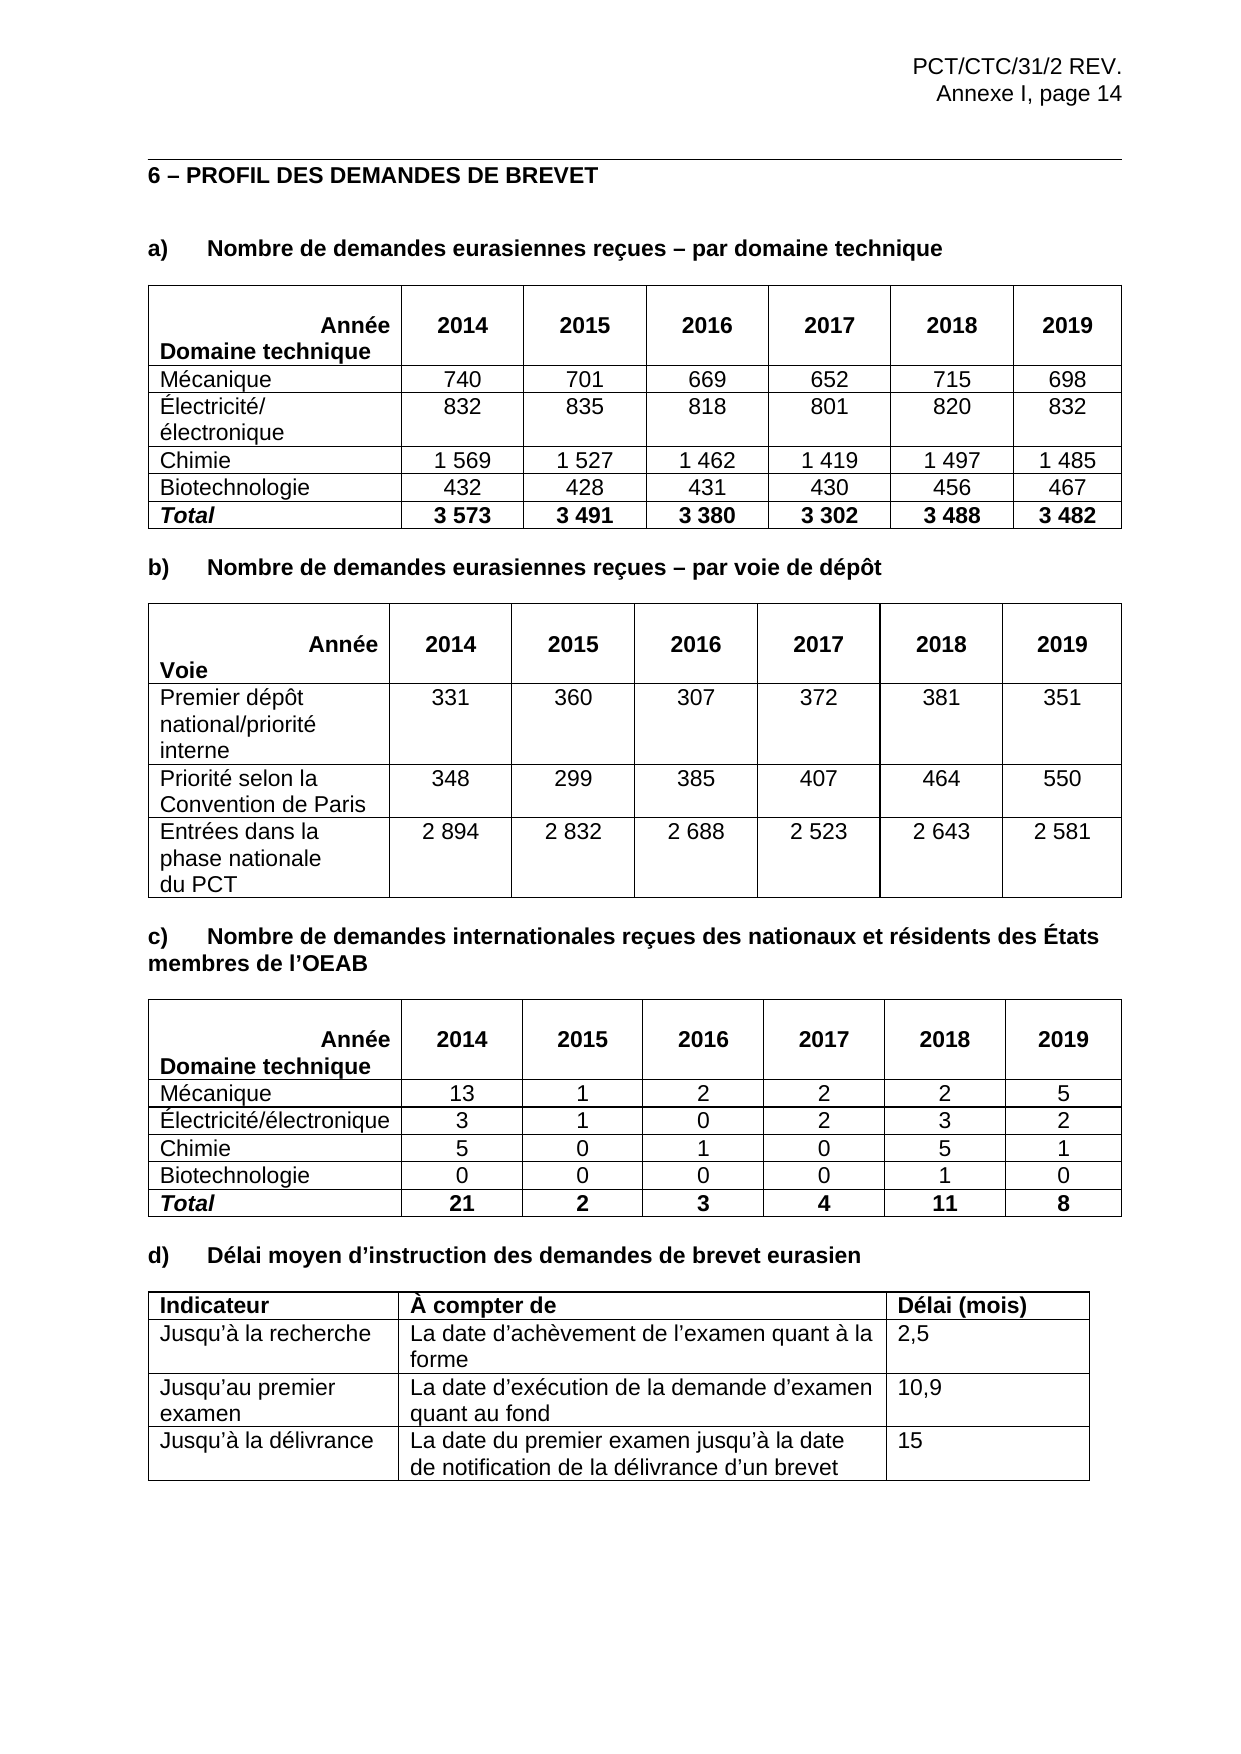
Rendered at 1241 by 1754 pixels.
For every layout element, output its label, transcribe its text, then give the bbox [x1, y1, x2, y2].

table_cell 1 [1006, 1135, 1121, 1161]
table_cell 3 302 [769, 502, 890, 528]
table_cell 2 581 [1003, 818, 1121, 897]
table_cell La date d’achèvement de l’examen quant à la forme [399, 1320, 886, 1372]
table_header 2019 [1006, 1000, 1121, 1079]
table_header 2018 [891, 286, 1013, 364]
table_cell 372 [758, 684, 879, 763]
table_header 2019 [1003, 604, 1121, 683]
table_cell 3 573 [402, 502, 523, 528]
table_cell 21 [402, 1190, 522, 1216]
table_cell 11 [885, 1190, 1005, 1216]
table_cell 4 [764, 1190, 884, 1216]
table_cell Total [149, 502, 401, 528]
table_cell 1 [885, 1162, 1005, 1189]
table_cell 1 527 [524, 447, 646, 473]
table_cell 832 [402, 393, 523, 446]
table_header 2018 [881, 604, 1002, 683]
table_cell 432 [402, 474, 523, 501]
table_cell 385 [635, 765, 757, 817]
table_cell 456 [891, 474, 1013, 501]
table_cell 0 [643, 1162, 763, 1189]
table_cell 820 [891, 393, 1013, 446]
table_cell 3 482 [1014, 502, 1121, 528]
table_cell 801 [769, 393, 890, 446]
table_cell 0 [523, 1135, 642, 1161]
table_cell Mécanique [149, 1080, 401, 1106]
table_header 2015 [512, 604, 634, 683]
table_cell Électricité/électronique [149, 393, 401, 446]
table_header 2017 [758, 604, 879, 683]
table_cell 381 [881, 684, 1002, 763]
table_cell 13 [402, 1080, 522, 1106]
table_cell 2 [523, 1190, 642, 1216]
table_header 2016 [643, 1000, 763, 1079]
table_header 2019 [1014, 286, 1121, 364]
subtitle 6 – Profil des demandes de brevet [148, 160, 1122, 188]
table_cell 464 [881, 765, 1002, 817]
table_cell 430 [769, 474, 890, 501]
table_cell 2 [643, 1080, 763, 1106]
text b) Nombre de demandes eurasiennes reçues – par voie de dépôt [148, 554, 1122, 580]
table_cell 299 [512, 765, 634, 817]
table_cell 360 [512, 684, 634, 763]
table_header 2014 [390, 604, 511, 683]
table_cell 818 [647, 393, 768, 446]
table_cell 331 [390, 684, 511, 763]
table_cell 1 [523, 1080, 642, 1106]
table_cell Priorité selon la Convention de Paris [149, 765, 389, 817]
table_cell Jusqu’à la recherche [149, 1320, 398, 1372]
table_cell 5 [1006, 1080, 1121, 1106]
table_cell 701 [524, 366, 646, 392]
table_cell 15 [887, 1427, 1089, 1480]
table_cell Chimie [149, 1135, 401, 1161]
table_cell Premier dépôt national/priorité interne [149, 684, 389, 763]
table_cell 0 [764, 1162, 884, 1189]
table_cell Jusqu’à la délivrance [149, 1427, 398, 1480]
table_cell 0 [1006, 1162, 1121, 1189]
table_cell 1 462 [647, 447, 768, 473]
table_cell 407 [758, 765, 879, 817]
table_cell 740 [402, 366, 523, 392]
table_cell 3 491 [524, 502, 646, 528]
table_header Indicateur [149, 1293, 398, 1319]
table_cell 5 [402, 1135, 522, 1161]
table_cell Total [149, 1190, 401, 1216]
text d) Délai moyen d’instruction des demandes de brevet eurasien [148, 1242, 1122, 1268]
table_cell 3 [885, 1108, 1005, 1134]
table_cell La date d’exécution de la demande d’examen quant au fond [399, 1374, 886, 1426]
table_header 2015 [523, 1000, 642, 1079]
table_header 2017 [764, 1000, 884, 1079]
table_cell La date du premier examen jusqu’à la date de notification de la délivrance d’un brevet [399, 1427, 886, 1480]
table_cell 715 [891, 366, 1013, 392]
table_header 2014 [402, 1000, 522, 1079]
table_cell 2 [764, 1080, 884, 1106]
table_cell 3 [402, 1108, 522, 1134]
table_cell 3 488 [891, 502, 1013, 528]
text c) Nombre de demandes internationales reçues des nationaux et résidents des États membres de l’OEAB [148, 923, 1122, 976]
table_cell 2 894 [390, 818, 511, 897]
table_cell 431 [647, 474, 768, 501]
table_cell 428 [524, 474, 646, 501]
table_cell Entrées dans la phase nationale du PCT [149, 818, 389, 897]
table_cell 2 643 [881, 818, 1002, 897]
table_cell 0 [764, 1135, 884, 1161]
table_header À compter de [399, 1293, 886, 1319]
table_cell Électricité/électronique [149, 1108, 401, 1134]
table_cell 1 485 [1014, 447, 1121, 473]
table_cell Jusqu’au premier examen [149, 1374, 398, 1426]
table_cell 2 [885, 1080, 1005, 1106]
table_cell 2 523 [758, 818, 879, 897]
table_cell 5 [885, 1135, 1005, 1161]
table_cell 348 [390, 765, 511, 817]
table_cell 0 [402, 1162, 522, 1189]
table_header 2016 [635, 604, 757, 683]
table_header 2018 [885, 1000, 1005, 1079]
table_cell 0 [523, 1162, 642, 1189]
table_cell 550 [1003, 765, 1121, 817]
table_cell 3 380 [647, 502, 768, 528]
table_cell 10,9 [887, 1374, 1089, 1426]
table_cell 2 [1006, 1108, 1121, 1134]
table_cell 351 [1003, 684, 1121, 763]
table_cell 832 [1014, 393, 1121, 446]
table_header 2015 [524, 286, 646, 364]
table_cell 698 [1014, 366, 1121, 392]
table_header 2014 [402, 286, 523, 364]
table_cell 3 [643, 1190, 763, 1216]
table_cell 8 [1006, 1190, 1121, 1216]
table_header Année Voie [149, 604, 389, 683]
text a) Nombre de demandes eurasiennes reçues – par domaine technique [148, 235, 1122, 262]
table_cell 669 [647, 366, 768, 392]
table_cell 2,5 [887, 1320, 1089, 1372]
table_cell 1 [643, 1135, 763, 1161]
table_cell Mécanique [149, 366, 401, 392]
table_header 2017 [769, 286, 890, 364]
table_cell 2 832 [512, 818, 634, 897]
table_header 2016 [647, 286, 768, 364]
table_header Délai (mois) [887, 1293, 1089, 1319]
table_cell Biotechnologie [149, 1162, 401, 1189]
table_cell Biotechnologie [149, 474, 401, 501]
table_cell 0 [643, 1108, 763, 1134]
table_header Année Domaine technique [149, 286, 401, 364]
table_cell 1 419 [769, 447, 890, 473]
table_cell 652 [769, 366, 890, 392]
table_cell Chimie [149, 447, 401, 473]
table_cell 2 [764, 1108, 884, 1134]
table_cell 1 497 [891, 447, 1013, 473]
table_cell 1 [523, 1108, 642, 1134]
table_cell 467 [1014, 474, 1121, 501]
table_cell 307 [635, 684, 757, 763]
table_header Année Domaine technique [149, 1000, 401, 1079]
table_cell 1 569 [402, 447, 523, 473]
table_cell 2 688 [635, 818, 757, 897]
table_cell 835 [524, 393, 646, 446]
